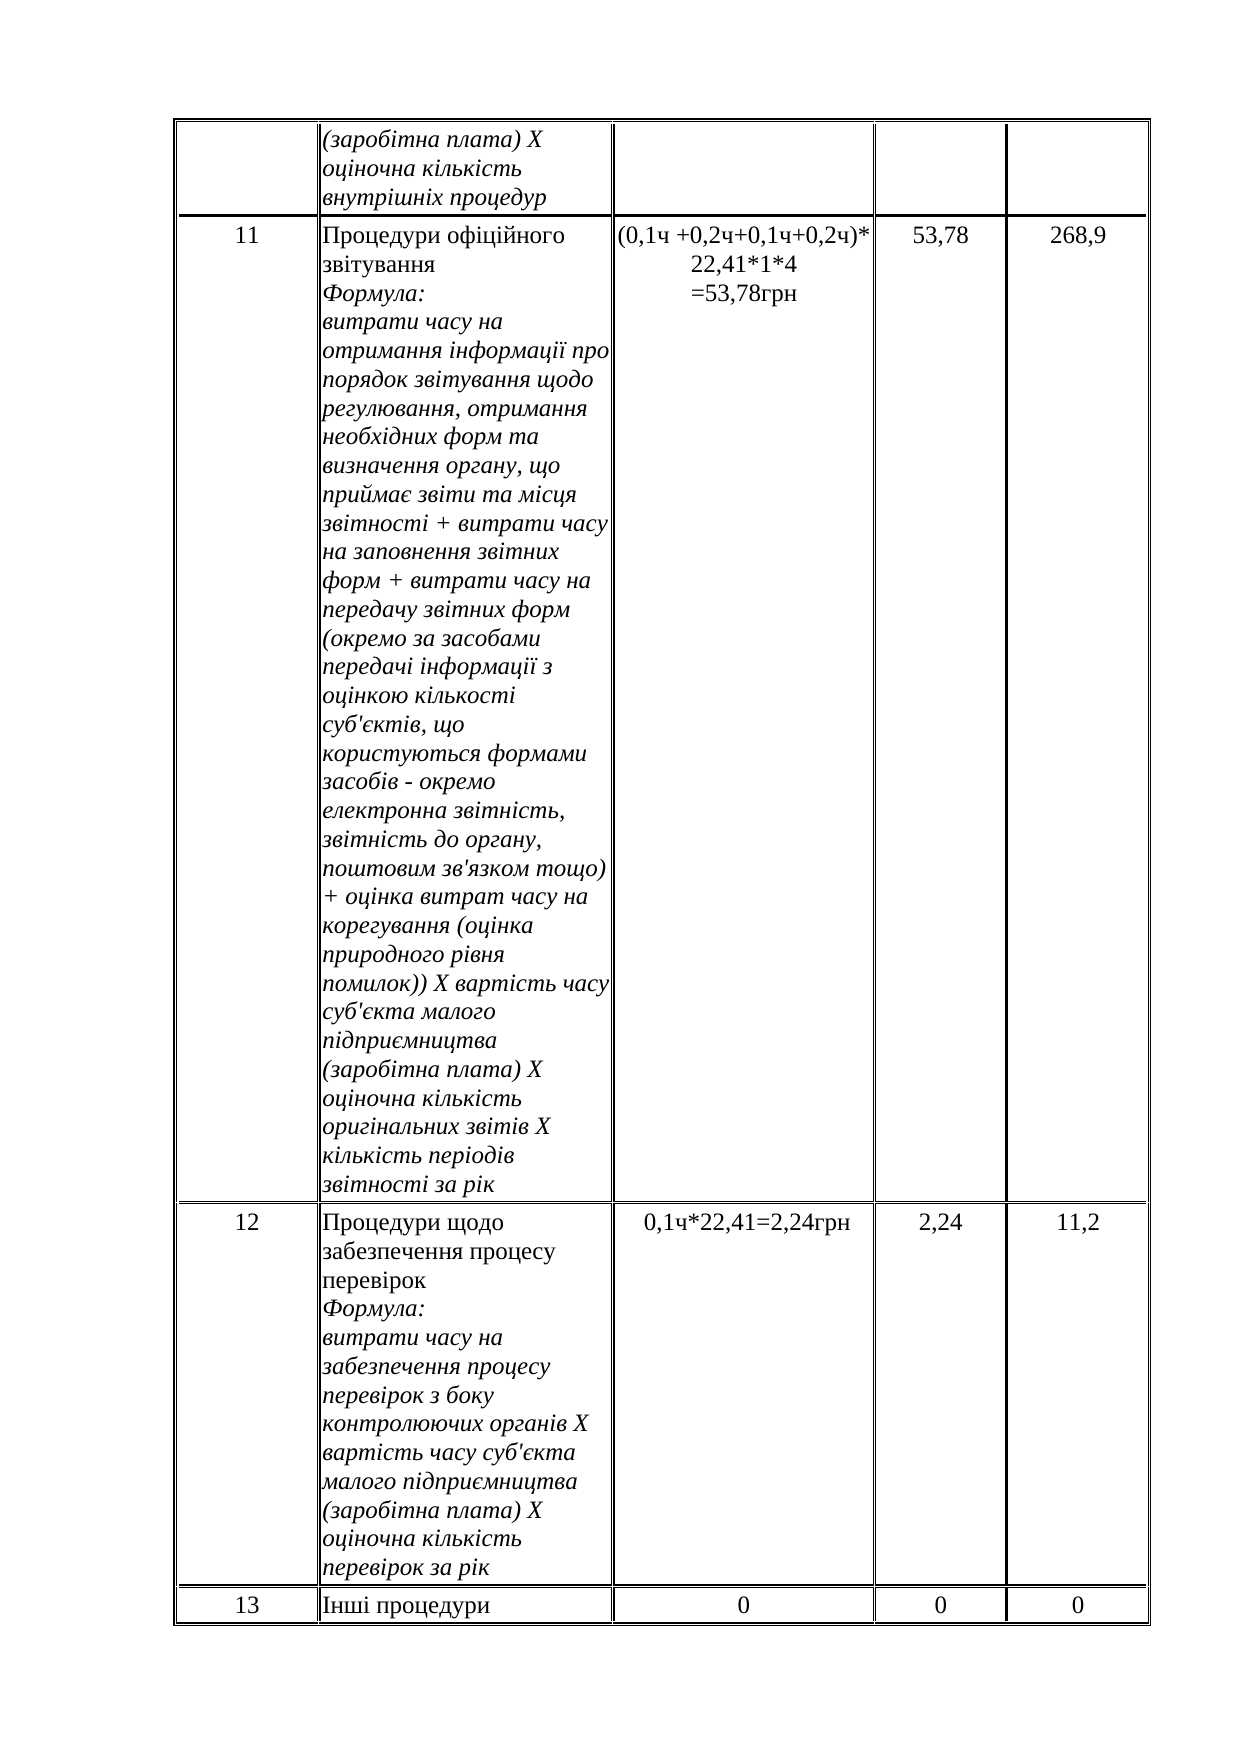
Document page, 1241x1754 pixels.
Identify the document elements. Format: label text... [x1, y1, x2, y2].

table_cell 0 [1006, 1584, 1148, 1622]
table_cell 268,9 [1008, 214, 1148, 1201]
table_cell 53,78 [876, 217, 1005, 1201]
table_cell Процедури офіційного звітування Формула: витрати часу на отримання інформації про порядок звітування щодо регулювання, отримання необхідних форм та визначення органу, що приймає звіти та місця звітності + витрати часу на заповнення звітних форм + витрати часу на передачу звітних форм (окремо за засобами передачі інформації з оцінкою кількості суб'єктів, що користуються формами засобів - окремо електронна звітність, звітність до органу, поштовим зв'язком тощо) + оцінка витрат часу на корегування (оцінка природного рівня помилок)) Х вартість часу суб'єкта малого підприємництва (заробітна плата) Х оціночна кількість оригінальних звітів Х кількість періодів звітності за рік [321, 217, 611, 1201]
table_cell 4,5 [875, 122, 1006, 214]
table_cell 0 [613, 1588, 875, 1622]
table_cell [319, 120, 613, 214]
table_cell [613, 122, 875, 214]
table_cell 10 [177, 120, 319, 214]
table_cell 11,2 [1006, 1201, 1149, 1584]
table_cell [319, 1584, 613, 1622]
table_cell 22,5 [1006, 122, 1148, 214]
table_cell 0,1ч*22,41=2,24грн [615, 1204, 873, 1584]
table_cell 12 [175, 1201, 319, 1584]
table_cell 11 [177, 214, 317, 1201]
table_cell 13 [177, 1584, 319, 1622]
table_cell (0,1ч +0,2ч+0,1ч+0,2ч)* 22,41*1*4 =53,78грн [615, 217, 873, 1201]
table_cell 0 [875, 1588, 1006, 1622]
table_cell Процедури щодо забезпечення процесу перевірок Формула: витрати часу на забезпечення процесу перевірок з боку контролюючих органів Х вартість часу суб'єкта малого підприємництва (заробітна плата) Х оціночна кількість перевірок за рік [321, 1204, 611, 1584]
table_cell 2,24 [876, 1204, 1005, 1584]
